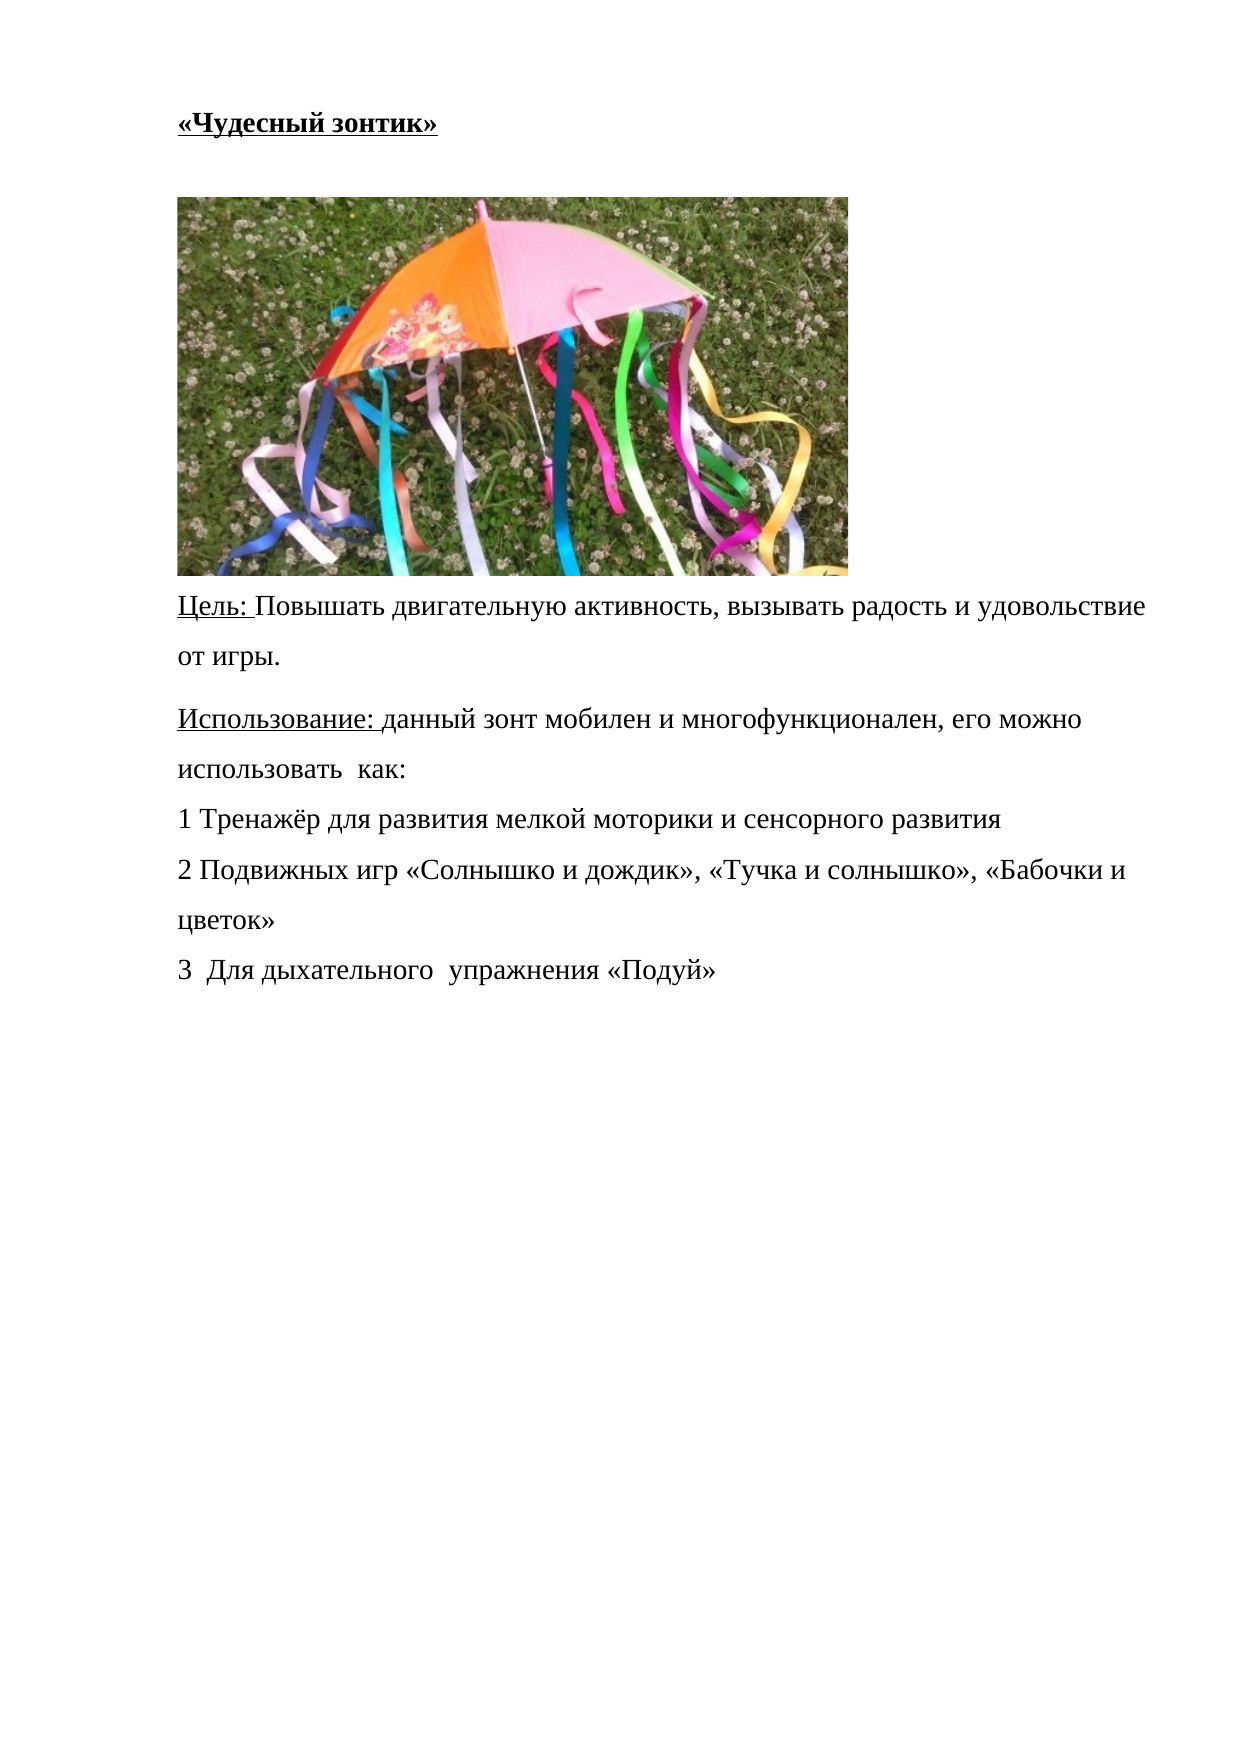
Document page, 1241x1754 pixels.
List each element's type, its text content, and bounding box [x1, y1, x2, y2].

text Цель: Повышать двигательную активность, вызывать радость и удовольствие от игры. [177, 588, 1152, 672]
text «Чудесный зонтик» [177, 106, 1152, 139]
picture [177, 197, 849, 576]
text Использование: данный зонт мобилен и многофункционален, его можно использовать как: 1 Тренажёр для развития мелкой моторики и сенсорного развития 2 Подвижных игр «Солнышко и дождик», «Тучка и солнышко», «Бабочки и цветок» 3 Для дыхательного упражнения «Подуй» [177, 701, 1152, 986]
